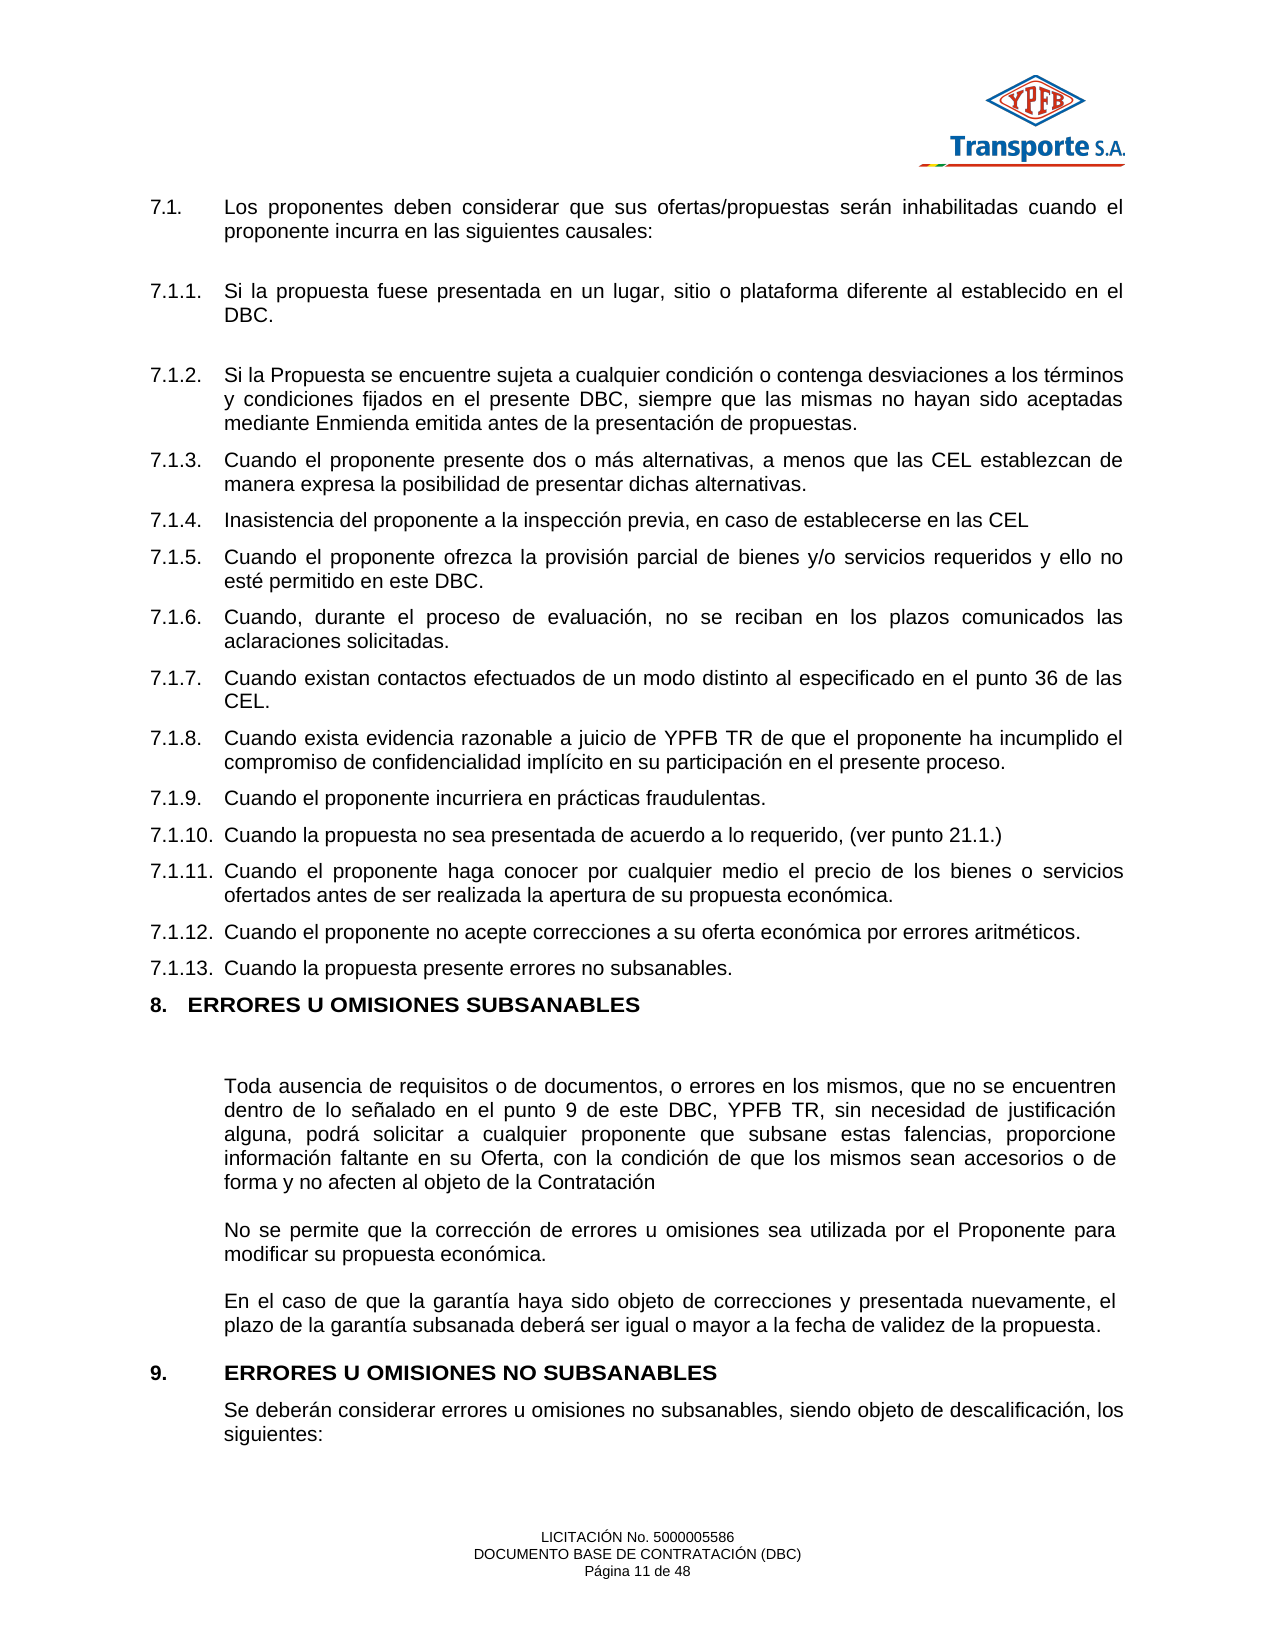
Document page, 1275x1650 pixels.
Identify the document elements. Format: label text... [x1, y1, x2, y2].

list Cuando el proponente presente dos o más alternativas, a menos que las CEL establezcan de manera expresa la posibilidad de presentar dichas alternativas. [150, 448, 1124, 496]
list ERRORES U OMISIONES NO SUBSANABLES [150, 1361, 1124, 1385]
list Inasistencia del proponente a la inspección previa, en caso de establecerse en las CEL [150, 508, 1124, 532]
text Se deberán considerar errores u omisiones no subsanables, siendo objeto de descalificación, los siguientes: [224, 1398, 1125, 1446]
text En el caso de que la garantía haya sido objeto de correcciones y presentada nuevamente, el plazo de la garantía subsanada deberá ser igual o mayor a la fecha de validez de la propuesta. [224, 1289, 1117, 1337]
list Cuando exista evidencia razonable a juicio de YPFB TR de que el proponente ha incumplido el compromiso de confidencialidad implícito en su participación en el presente proceso. [150, 726, 1124, 774]
picture [918, 75, 1125, 167]
list ERRORES U OMISIONES SUBSANABLES [150, 992, 1124, 1016]
list Cuando el proponente incurriera en prácticas fraudulentas. [150, 786, 1124, 810]
text No se permite que la corrección de errores u omisiones sea utilizada por el Proponente para modificar su propuesta económica. [224, 1217, 1117, 1265]
text Toda ausencia de requisitos o de documentos, o errores en los mismos, que no se encuentren dentro de lo señalado en el punto 9 de este DBC, YPFB TR, sin necesidad de justificación alguna, podrá solicitar a cualquier proponente que subsane estas falencias, proporcione información faltante en su Oferta, con la condición de que los mismos sean accesorios o de forma y no afecten al objeto de la Contratación [224, 1074, 1117, 1193]
list Cuando el proponente haga conocer por cualquier medio el precio de los bienes o servicios ofertados antes de ser realizada la apertura de su propuesta económica. [150, 859, 1124, 907]
list Si la propuesta fuese presentada en un lugar, sitio o plataforma diferente al establecido en el DBC. [150, 279, 1124, 327]
list Los proponentes deben considerar que sus ofertas/propuestas serán inhabilitadas cuando el proponente incurra en las siguientes causales: [150, 194, 1124, 242]
list Cuando existan contactos efectuados de un modo distinto al especificado en el punto 36 de las CEL. [150, 665, 1124, 713]
list Cuando la propuesta presente errores no subsanables. [150, 956, 1124, 980]
list Cuando, durante el proceso de evaluación, no se reciban en los plazos comunicados las aclaraciones solicitadas. [150, 605, 1124, 653]
list Cuando el proponente ofrezca la provisión parcial de bienes y/o servicios requeridos y ello no esté permitido en este DBC. [150, 544, 1124, 592]
list Cuando la propuesta no sea presentada de acuerdo a lo requerido, (ver punto 21.1.) [150, 823, 1124, 847]
list Cuando el proponente no acepte correcciones a su oferta económica por errores aritméticos. [150, 919, 1124, 943]
list Si la Propuesta se encuentre sujeta a cualquier condición o contenga desviaciones a los términos y condiciones fijados en el presente DBC, siempre que las mismas no hayan sido aceptadas mediante Enmienda emitida antes de la presentación de propuestas. [150, 363, 1124, 435]
